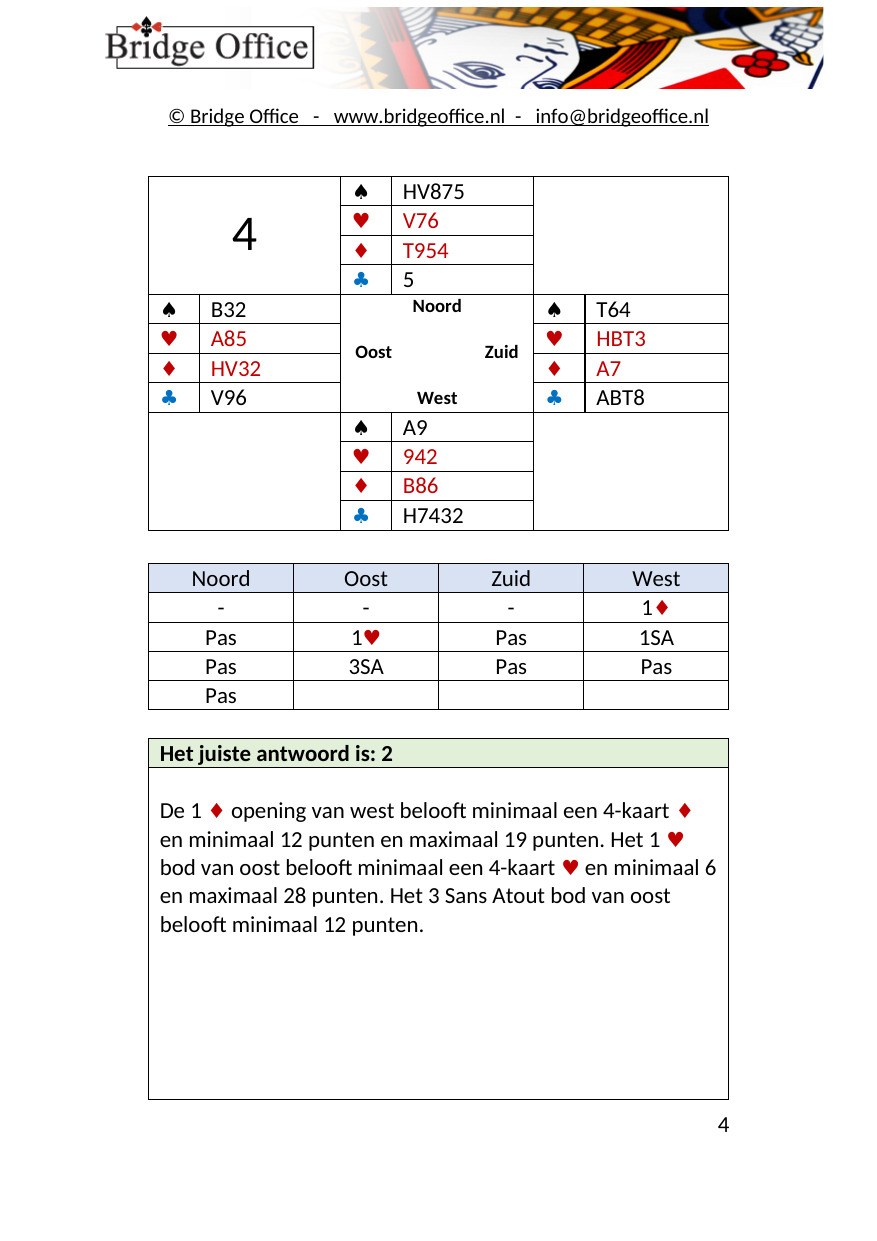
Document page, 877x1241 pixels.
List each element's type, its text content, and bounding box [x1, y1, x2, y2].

table_cell B86 [392, 472, 533, 500]
table_cell Pas [584, 652, 728, 680]
table_header Het juiste antwoord is: 2 [149, 739, 728, 767]
table_cell 1♦ [584, 593, 728, 622]
table_cell [341, 413, 391, 441]
table_cell [341, 265, 391, 294]
table_header 4 [149, 177, 340, 294]
table_cell 1SA [584, 623, 728, 651]
table_header [341, 177, 391, 205]
table_cell [341, 472, 391, 500]
table_cell B32 [200, 295, 340, 323]
table_cell HBT3 [586, 324, 728, 353]
table_header Noord [149, 564, 293, 592]
table_cell A9 [392, 413, 533, 441]
table_cell V76 [392, 206, 533, 235]
table_cell Pas [149, 623, 293, 651]
table_cell [341, 501, 391, 529]
table_cell T64 [586, 295, 728, 323]
table_cell Pas [439, 623, 583, 651]
table_cell [534, 383, 584, 412]
table_cell [439, 681, 583, 709]
table_cell [534, 295, 584, 323]
table_cell V96 [200, 383, 340, 412]
table_header [534, 177, 728, 294]
table_cell 3SA [294, 652, 438, 680]
table_cell HV32 [200, 354, 340, 382]
table_cell H7432 [392, 501, 533, 529]
table_cell Pas [149, 681, 293, 709]
table_cell - [294, 593, 438, 622]
table_cell [341, 442, 391, 471]
table_cell [341, 236, 391, 264]
table_cell 942 [392, 442, 533, 471]
table_cell ABT8 [586, 383, 728, 412]
table_cell T954 [392, 236, 533, 264]
table_cell [294, 681, 438, 709]
table_header Oost [294, 564, 438, 592]
table_cell Pas [439, 652, 583, 680]
table_cell A7 [586, 354, 728, 382]
table_cell [534, 413, 728, 529]
table_cell [534, 354, 584, 382]
table_cell [149, 354, 199, 382]
table_cell - [439, 593, 583, 622]
table_cell 1♥ [294, 623, 438, 651]
table_cell Noord Oost Zuid West [341, 295, 533, 412]
table_header Zuid [439, 564, 583, 592]
table_cell [149, 413, 340, 529]
table_header HV875 [392, 177, 533, 205]
table_cell [584, 681, 728, 709]
table_cell [534, 324, 584, 353]
table_cell [149, 324, 199, 353]
table_header West [584, 564, 728, 592]
table_cell [149, 383, 199, 412]
picture [78, 7, 824, 89]
table_cell - [149, 593, 293, 622]
table_cell A85 [200, 324, 340, 353]
table_cell 5 [392, 265, 533, 294]
table_cell Pas [149, 652, 293, 680]
table_cell [149, 295, 199, 323]
table_cell De 1 ♦ opening van west belooft minimaal een 4-kaart ♦ en minimaal 12 punten en maximaal 19 punten. Het 1 ♥ bod van oost belooft minimaal een 4-kaart ♥ en minimaal 6 en maximaal 28 punten. Het 3 Sans Atout bod van oost belooft minimaal 12 punten. [149, 768, 728, 1099]
table_cell [341, 206, 391, 235]
